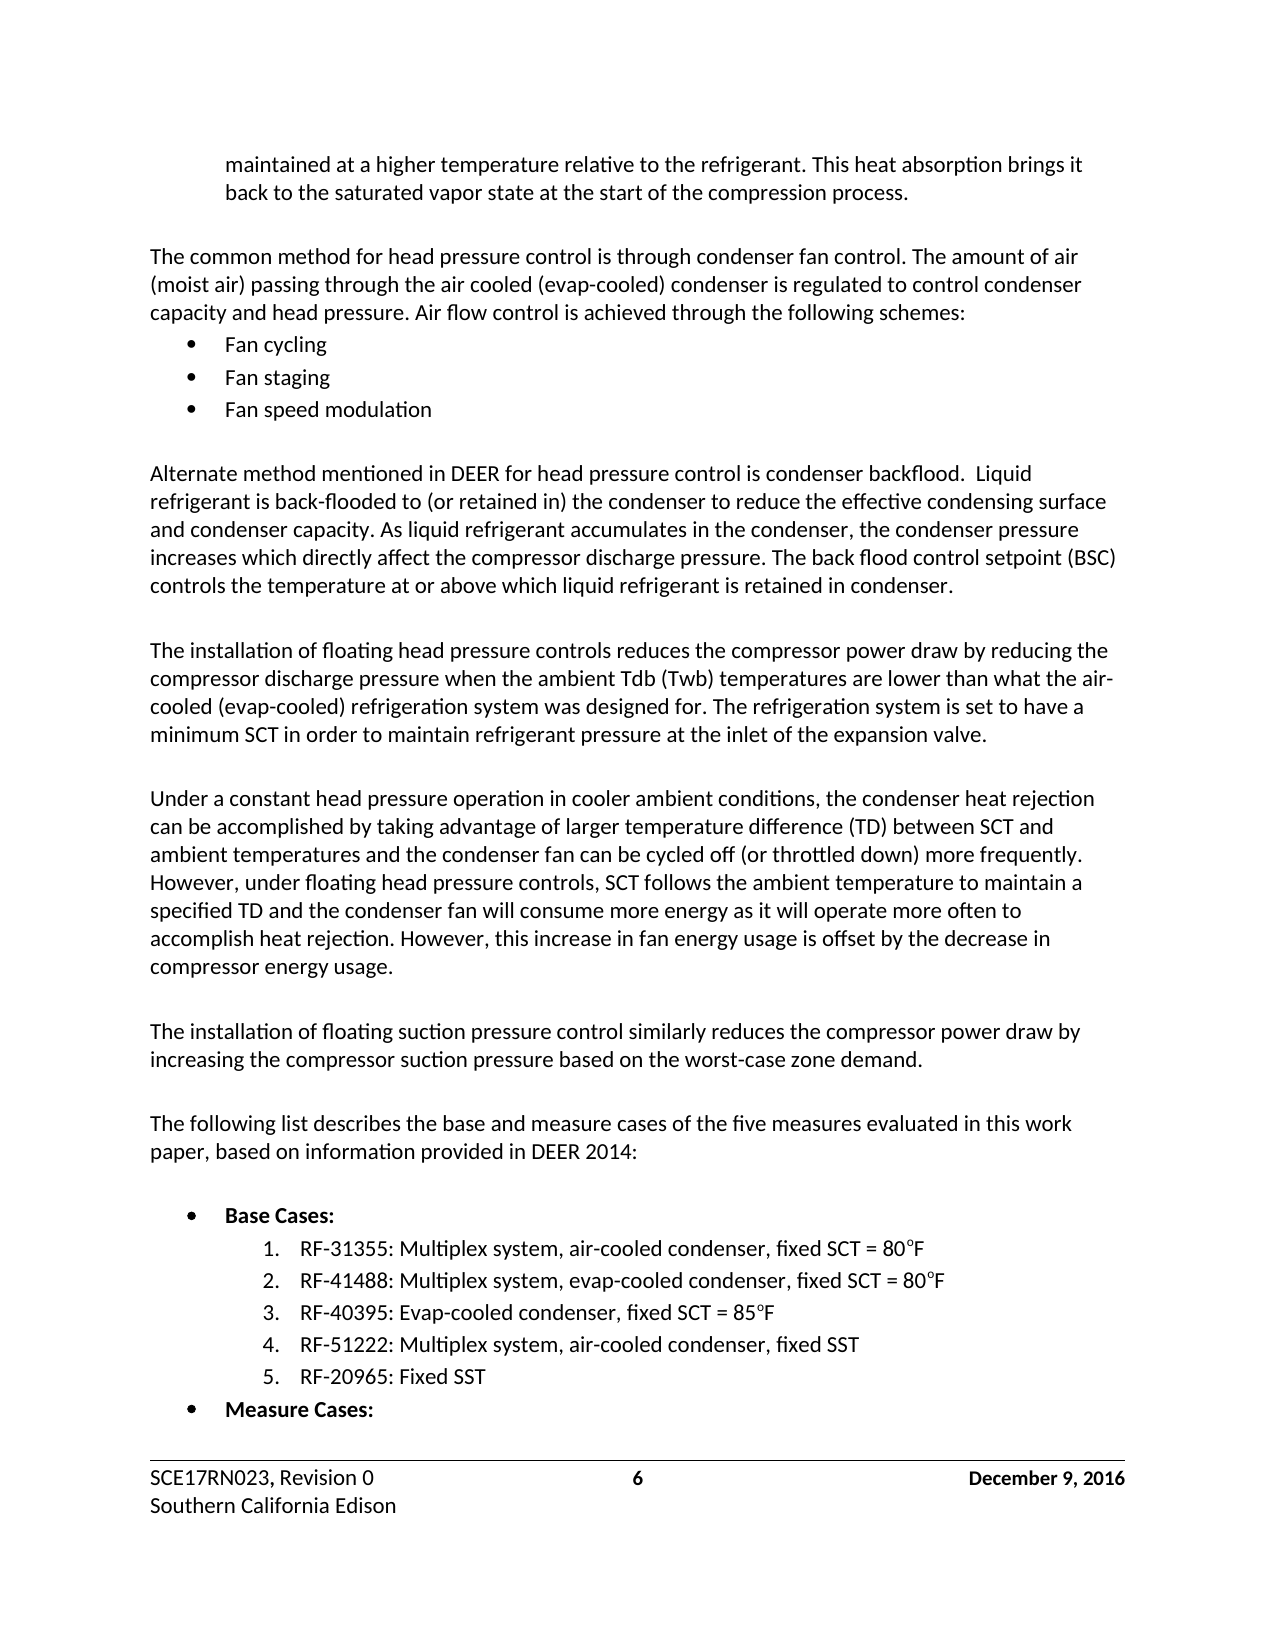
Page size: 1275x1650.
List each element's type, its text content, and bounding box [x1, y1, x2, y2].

list Measure Cases: [187, 1395, 1125, 1423]
list RF-20965: Fixed SST [262, 1362, 1125, 1391]
list RF-40395: Evap-cooled condenser, fixed SCT = 85oF [262, 1298, 1125, 1326]
list RF-31355: Multiplex system, air-cooled condenser, fixed SCT = 80oF [262, 1234, 1125, 1262]
text The common method for head pressure control is through condenser fan control. The amount of air (moist air) passing through the air cooled (evap-cooled) condenser is regulated to control condenser capacity and head pressure. Air flow control is achieved through the following schemes: [150, 242, 1125, 326]
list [187, 150, 1125, 206]
text The installation of floating head pressure controls reduces the compressor power draw by reducing the compressor discharge pressure when the ambient Tdb (Twb) temperatures are lower than what the air-cooled (evap-cooled) refrigeration system was designed for. The refrigeration system is set to have a minimum SCT in order to maintain refrigerant pressure at the inlet of the expansion valve. [150, 636, 1125, 748]
list Base Cases: [187, 1202, 1125, 1229]
list Fan speed modulation [187, 395, 1125, 423]
text Under a constant head pressure operation in cooler ambient conditions, the condenser heat rejection can be accomplished by taking advantage of larger temperature difference (TD) between SCT and ambient temperatures and the condenser fan can be cycled off (or throttled down) more frequently. However, under floating head pressure controls, SCT follows the ambient temperature to maintain a specified TD and the condenser fan will consume more energy as it will operate more often to accomplish heat rejection. However, this increase in fan energy usage is offset by the decrease in compressor energy usage. [150, 784, 1125, 980]
text The installation of floating suction pressure control similarly reduces the compressor power draw by increasing the compressor suction pressure based on the worst-case zone demand. [150, 1017, 1125, 1073]
list Fan staging [187, 363, 1125, 391]
list RF-41488: Multiplex system, evap-cooled condenser, fixed SCT = 80oF [262, 1266, 1125, 1294]
list Fan cycling [187, 331, 1125, 359]
text Alternate method mentioned in DEER for head pressure control is condenser backflood. Liquid refrigerant is back-flooded to (or retained in) the condenser to reduce the effective condensing surface and condenser capacity. As liquid refrigerant accumulates in the condenser, the condenser pressure increases which directly affect the compressor discharge pressure. The back flood control setpoint (BSC) controls the temperature at or above which liquid refrigerant is retained in condenser. [150, 459, 1125, 599]
list RF-51222: Multiplex system, air-cooled condenser, fixed SST [262, 1330, 1125, 1358]
text The following list describes the base and measure cases of the five measures evaluated in this work paper, based on information provided in DEER 2014: [150, 1109, 1125, 1165]
